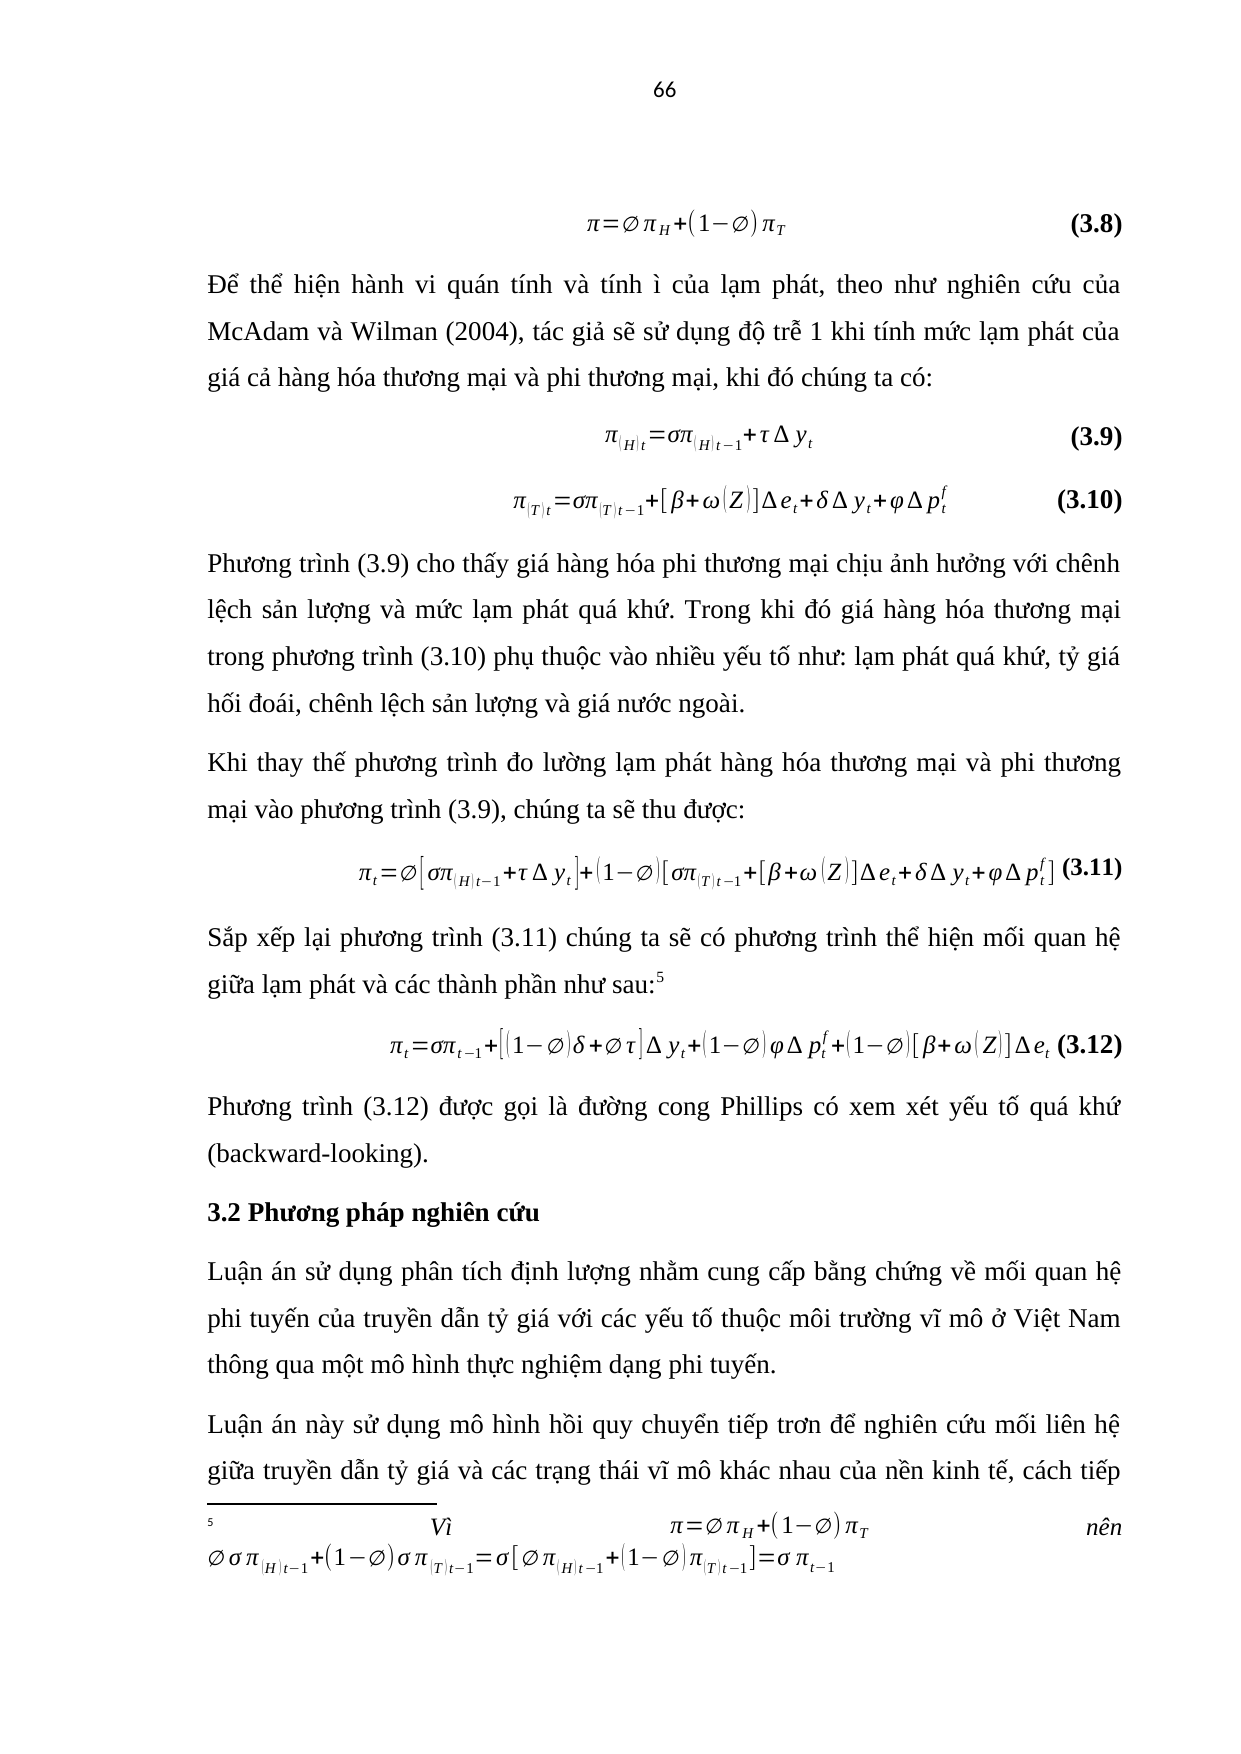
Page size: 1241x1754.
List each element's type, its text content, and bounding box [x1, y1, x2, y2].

text Luận án sử dụng phân tích định lượng nhằm cung cấp bằng chứng về mối quan hệ phi tuyến của truyền dẫn tỷ giá với các yếu tố thuộc môi trường vĩ mô ở Việt Nam thông qua một mô hình thực nghiệm dạng phi tuyến. [207, 1255, 1122, 1380]
text Để thể hiện hành vi quán tính và tính ì của lạm phát, theo như nghiên cứu của McAdam và Wilman (2004), tác giả sẽ sử dụng độ trễ 1 khi tính mức lạm phát của giá cả hàng hóa thương mại và phi thương mại, khi đó chúng ta có: [207, 268, 1122, 392]
text (3.11) [207, 852, 1122, 894]
text Khi thay thế phương trình đo lường lạm phát hàng hóa thương mại và phi thương mại vào phương trình (3.9), chúng ta sẽ thu được: [207, 746, 1122, 824]
subtitle 3.2 Phương pháp nghiên cứu [207, 1196, 1122, 1227]
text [207, 1408, 1122, 1486]
text (3.9) [207, 421, 1122, 454]
text Phương trình (3.9) cho thấy giá hàng hóa phi thương mại chịu ảnh hưởng với chênh lệch sản lượng và mức lạm phát quá khứ. Trong khi đó giá hàng hóa thương mại trong phương trình (3.10) phụ thuộc vào nhiều yếu tố như: lạm phát quá khứ, tỷ giá hối đoái, chênh lệch sản lượng và giá nước ngoài. [207, 547, 1122, 718]
text Sắp xếp lại phương trình (3.11) chúng ta sẽ có phương trình thể hiện mối quan hệ giữa lạm phát và các thành phần như sau: [207, 921, 1122, 999]
text (3.10) [207, 482, 1122, 519]
text (3.8) [207, 207, 1122, 240]
text Phương trình (3.12) được gọi là đường cong Phillips có xem xét yếu tố quá khứ (backward-looking). [207, 1090, 1122, 1168]
text (3.12) [207, 1027, 1122, 1062]
